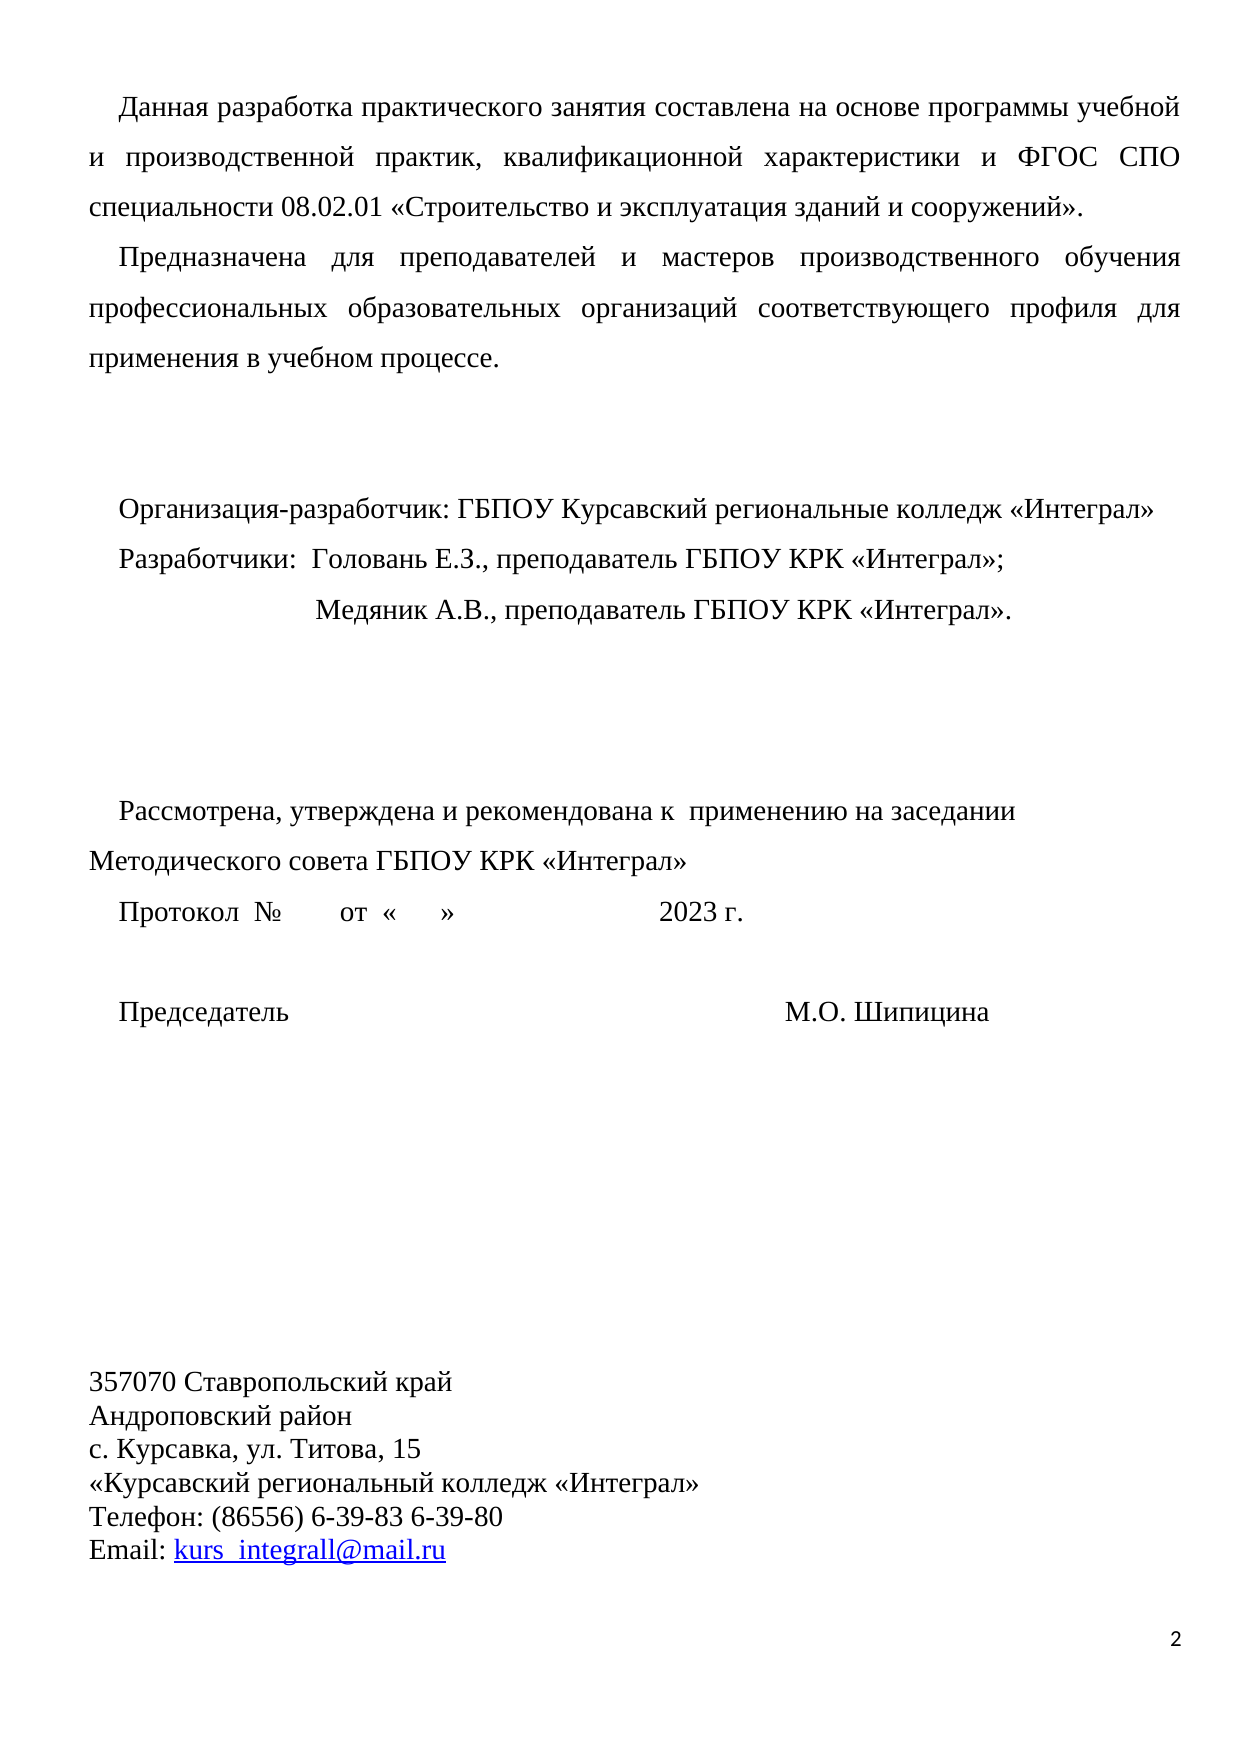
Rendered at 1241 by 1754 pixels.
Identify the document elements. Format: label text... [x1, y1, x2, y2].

text Email: kurs_integrall@mail.ru [89, 1532, 1181, 1566]
text с. Курсавка, ул. Титова, 15 [89, 1432, 1181, 1465]
text Андроповский район [89, 1398, 1181, 1432]
text Рассмотрена, утверждена и рекомендована к применению на заседании Методического совета ГБПОУ КРК «Интеграл» [89, 793, 1181, 877]
list Данная разработка практического занятия составлена на основе программы учебной и производственной практик, квалификационной характеристики и ФГОС СПО специальности 08.02.01 «Строительство и эксплуатация зданий и сооружений». [89, 89, 1181, 223]
text 357070 Ставропольский край [89, 1364, 1181, 1398]
text Организация-разработчик: ГБПОУ Курсавский региональные колледж «Интеграл» [89, 491, 1181, 525]
text Телефон: (86556) 6-39-83 6-39-80 [89, 1499, 1181, 1532]
text Председатель М.О. Шипицина [89, 994, 1181, 1028]
text Разработчики: Головань Е.З., преподаватель ГБПОУ КРК «Интеграл»; [89, 541, 1181, 575]
text Медяник А.В., преподаватель ГБПОУ КРК «Интеграл». [89, 592, 1181, 625]
text Протокол № от « » 2023 г. [89, 894, 1181, 927]
list Предназначена для преподавателей и мастеров производственного обучения профессиональных образовательных организаций соответствующего профиля для применения в учебном процессе. [89, 239, 1181, 374]
text «Курсавский региональный колледж «Интеграл» [89, 1465, 1181, 1499]
